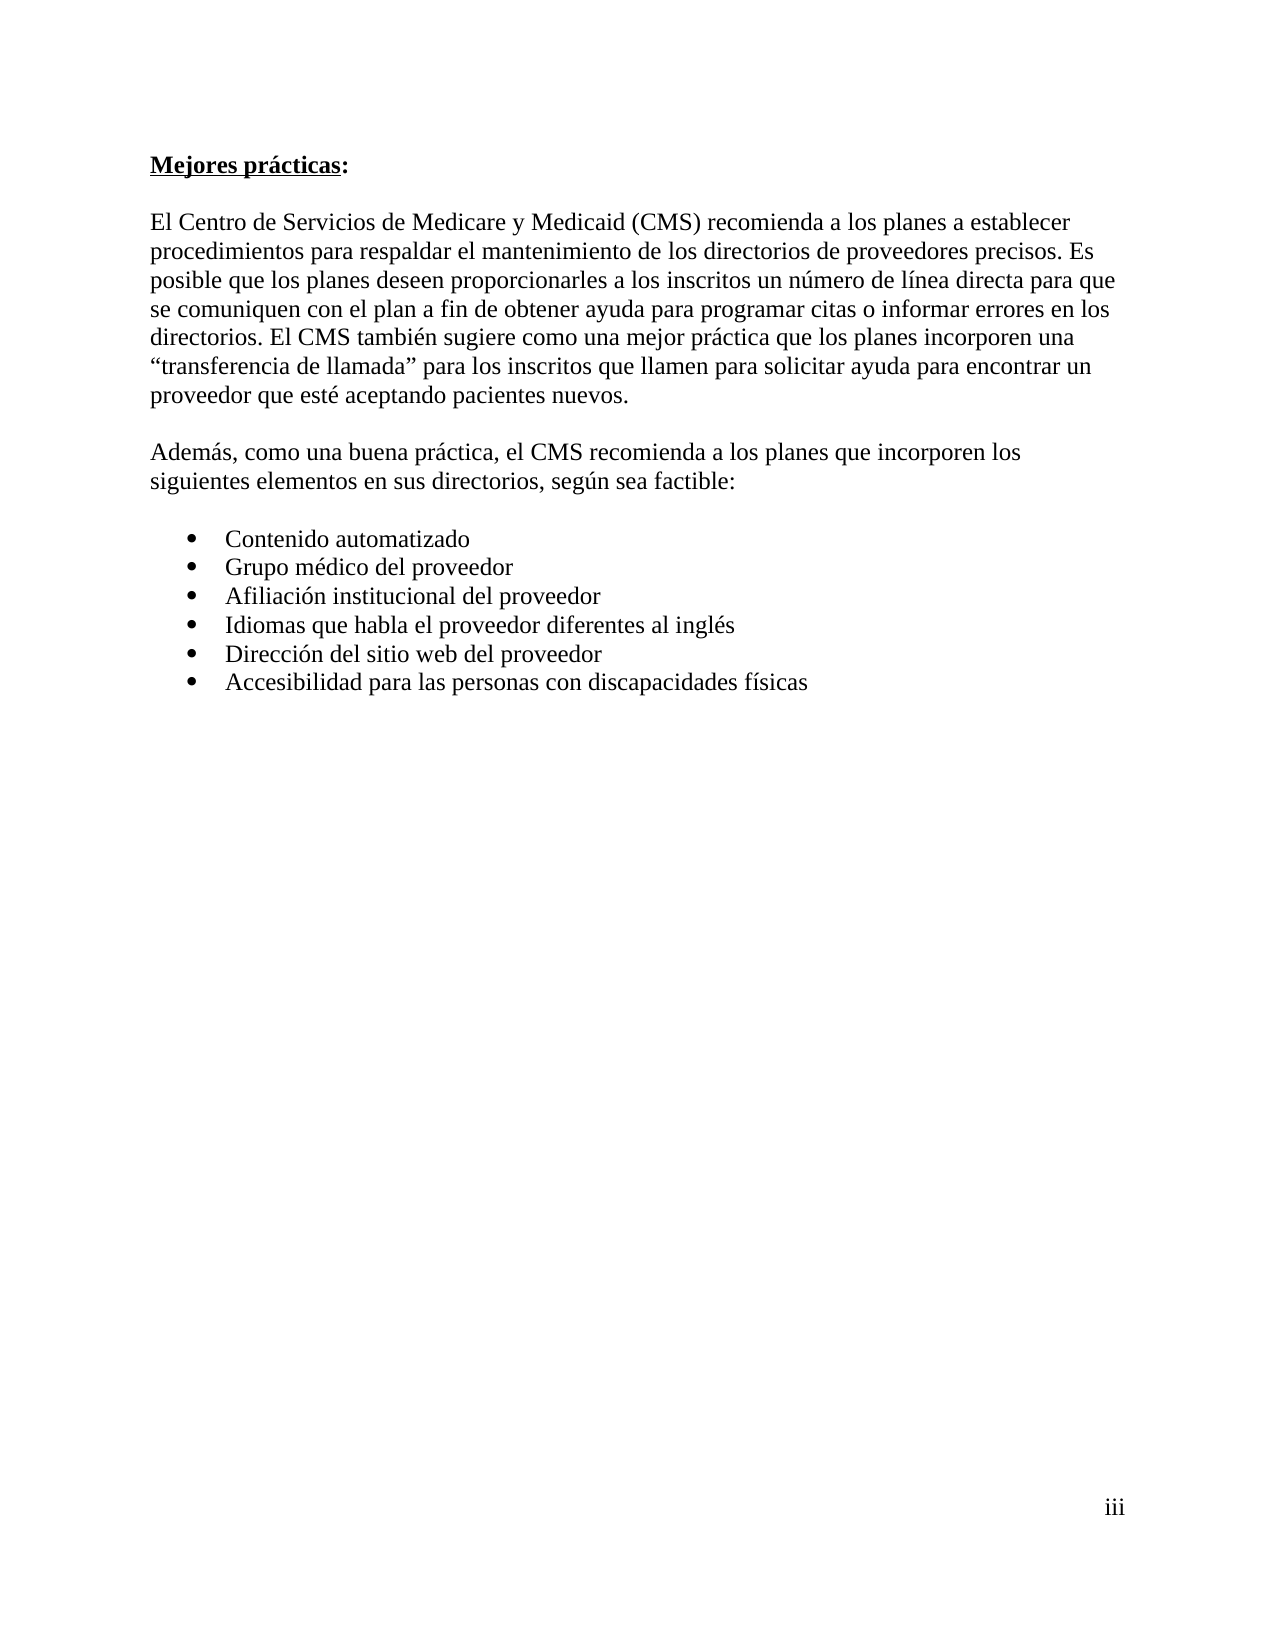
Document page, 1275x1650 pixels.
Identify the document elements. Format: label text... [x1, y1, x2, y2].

list Grupo médico del proveedor [187, 552, 1125, 581]
list Contenido automatizado [187, 524, 1125, 552]
text Mejores prácticas: [150, 150, 1125, 179]
text Además, como una buena práctica, el CMS recomienda a los planes que incorporen los siguientes elementos en sus directorios, según sea factible: [150, 437, 1125, 495]
list Dirección del sitio web del proveedor [187, 639, 1125, 667]
list Afiliación institucional del proveedor [187, 581, 1125, 610]
text El Centro de Servicios de Medicare y Medicaid (CMS) recomienda a los planes a establecer procedimientos para respaldar el mantenimiento de los directorios de proveedores precisos. Es posible que los planes deseen proporcionarles a los inscritos un número de línea directa para que se comuniquen con el plan a fin de obtener ayuda para programar citas o informar errores en los directorios. El CMS también sugiere como una mejor práctica que los planes incorporen una “transferencia de llamada” para los inscritos que llamen para solicitar ayuda para encontrar un proveedor que esté aceptando pacientes nuevos. [150, 207, 1125, 409]
list Idiomas que habla el proveedor diferentes al inglés [187, 610, 1125, 639]
list Accesibilidad para las personas con discapacidades físicas [187, 667, 1125, 696]
